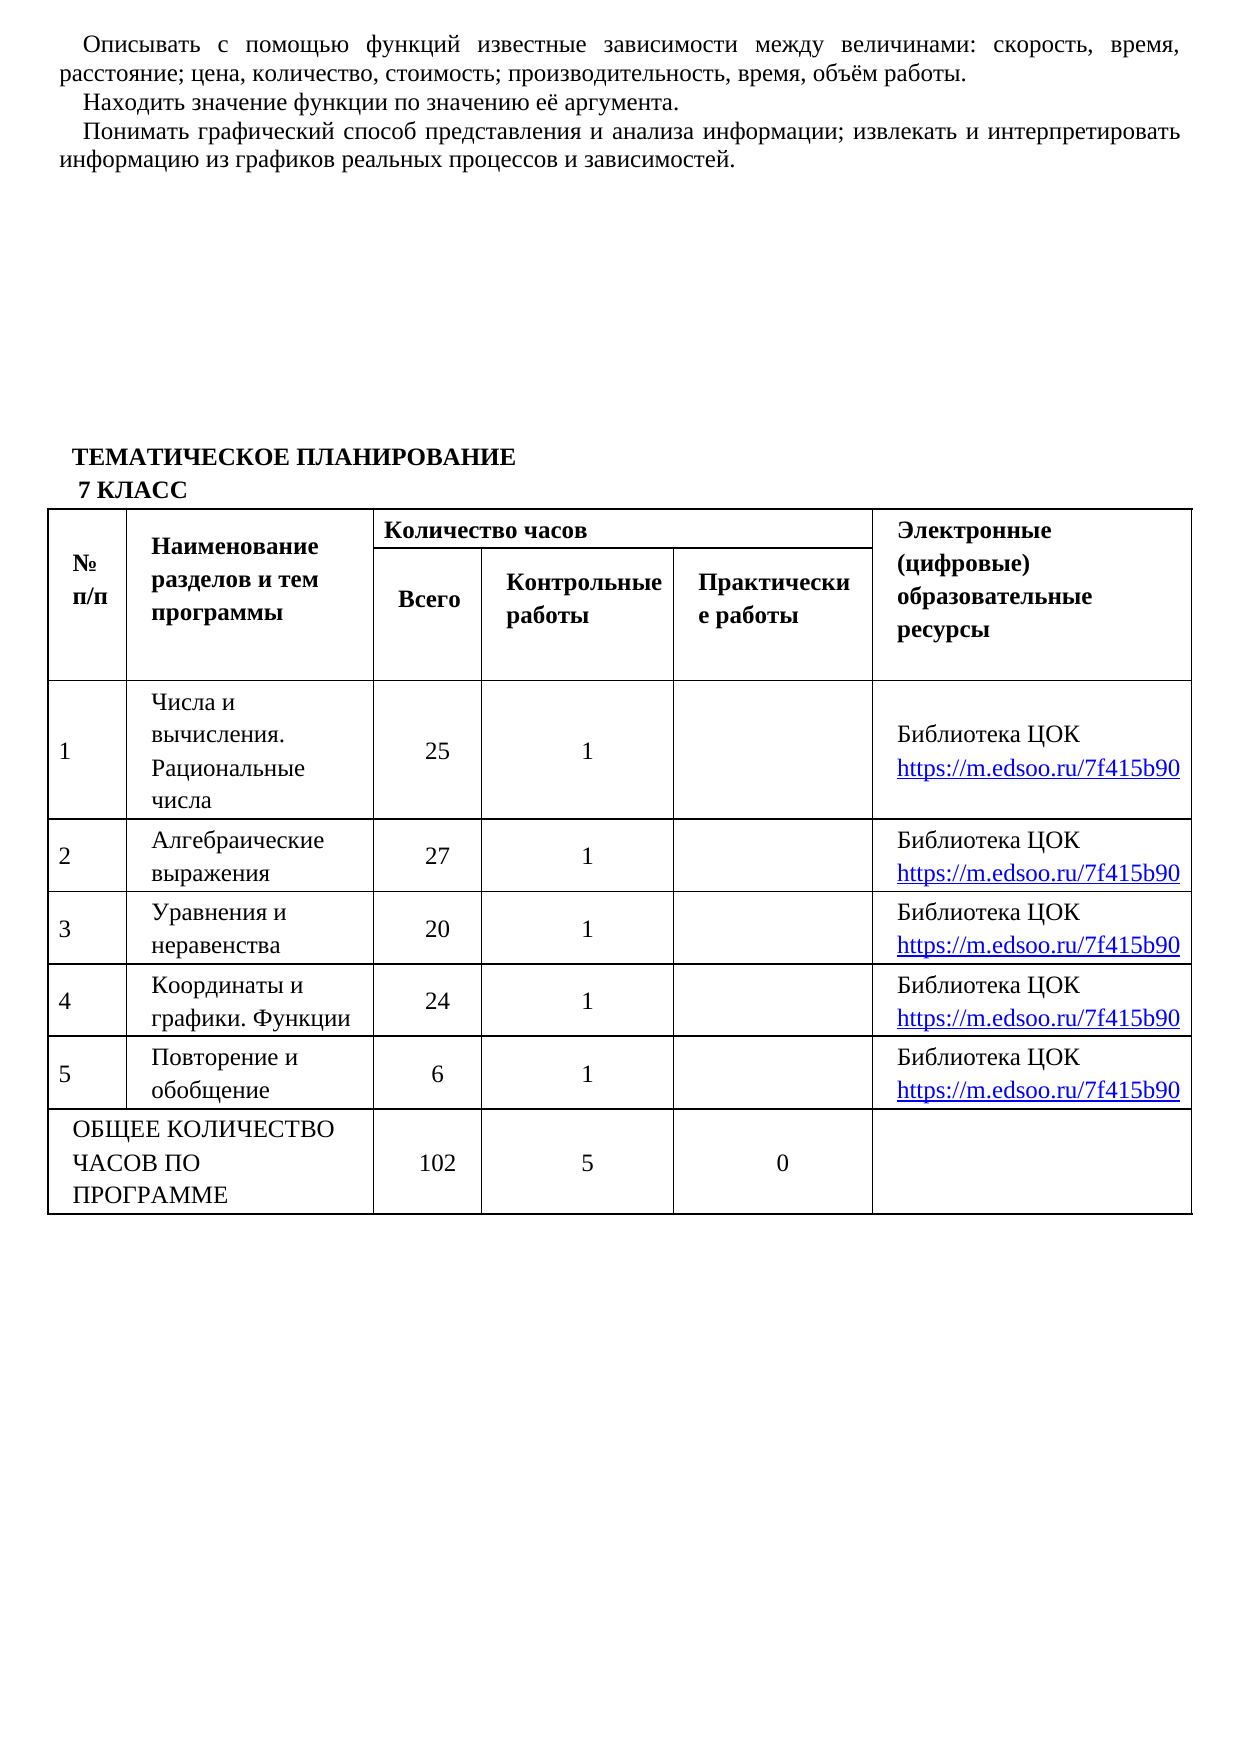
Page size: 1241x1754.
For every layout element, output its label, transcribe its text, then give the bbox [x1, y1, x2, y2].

text Описывать с помощью функций известные зависимости между величинами: скорость, время, расстояние; цена, количество, стоимость; производительность, время, объём работы. [59, 29, 1181, 87]
table_cell 20 [374, 892, 481, 963]
table_cell Библиотека ЦОК https://m.edsoo.ru/7f415b90 [873, 820, 1191, 891]
table_header Электронные (цифровые) образовательные ресурсы [873, 510, 1191, 680]
table_cell 25 [374, 681, 481, 818]
table_cell 4 [49, 965, 126, 1035]
table_cell Библиотека ЦОК https://m.edsoo.ru/7f415b90 [873, 965, 1191, 1035]
table_cell [873, 1110, 1191, 1213]
table_cell Алгебраические выражения [127, 820, 373, 891]
table_header Количество часов [374, 510, 872, 547]
table_cell Всего [374, 549, 481, 680]
table_cell [674, 681, 872, 818]
table_cell 1 [482, 681, 673, 818]
table_header Наименование разделов и тем программы [127, 510, 373, 680]
table_cell 1 [482, 820, 673, 891]
table_cell Координаты и графики. Функции [127, 965, 373, 1035]
table_cell 24 [374, 965, 481, 1035]
table_cell 3 [49, 892, 126, 963]
text Находить значение функции по значению её аргумента. [59, 87, 1181, 116]
table_cell Повторение и обобщение [127, 1037, 373, 1108]
table_cell [674, 892, 872, 963]
table_header № п/п [49, 510, 126, 680]
text ТЕМАТИЧЕСКОЕ ПЛАНИРОВАНИЕ [72, 442, 1181, 471]
table_cell [674, 820, 872, 891]
table_cell ОБЩЕЕ КОЛИЧЕСТВО ЧАСОВ ПО ПРОГРАММЕ [49, 1110, 373, 1213]
table_cell 1 [482, 1037, 673, 1108]
table_cell Практические работы [674, 549, 872, 680]
table_cell 102 [374, 1110, 481, 1213]
table_cell Библиотека ЦОК https://m.edsoo.ru/7f415b90 [873, 681, 1191, 818]
table_cell Контрольные работы [482, 549, 673, 680]
table_cell 5 [49, 1037, 126, 1108]
table_cell 2 [49, 820, 126, 891]
table_cell Библиотека ЦОК https://m.edsoo.ru/7f415b90 [873, 892, 1191, 963]
table_cell 1 [482, 965, 673, 1035]
table_cell [674, 965, 872, 1035]
text 7 КЛАСС [72, 475, 1181, 504]
table_cell 27 [374, 820, 481, 891]
table_cell Библиотека ЦОК https://m.edsoo.ru/7f415b90 [873, 1037, 1191, 1108]
table_cell 5 [482, 1110, 673, 1213]
table_cell 1 [482, 892, 673, 963]
table_cell 6 [374, 1037, 481, 1108]
text Понимать графический способ представления и анализа информации; извлекать и интерпретировать информацию из графиков реальных процессов и зависимостей. [59, 116, 1181, 173]
table_cell Числа и вычисления. Рациональные числа [127, 681, 373, 818]
table_cell 1 [49, 681, 126, 818]
table_cell Уравнения и неравенства [127, 892, 373, 963]
table_cell 0 [674, 1110, 872, 1213]
table_cell [674, 1037, 872, 1108]
